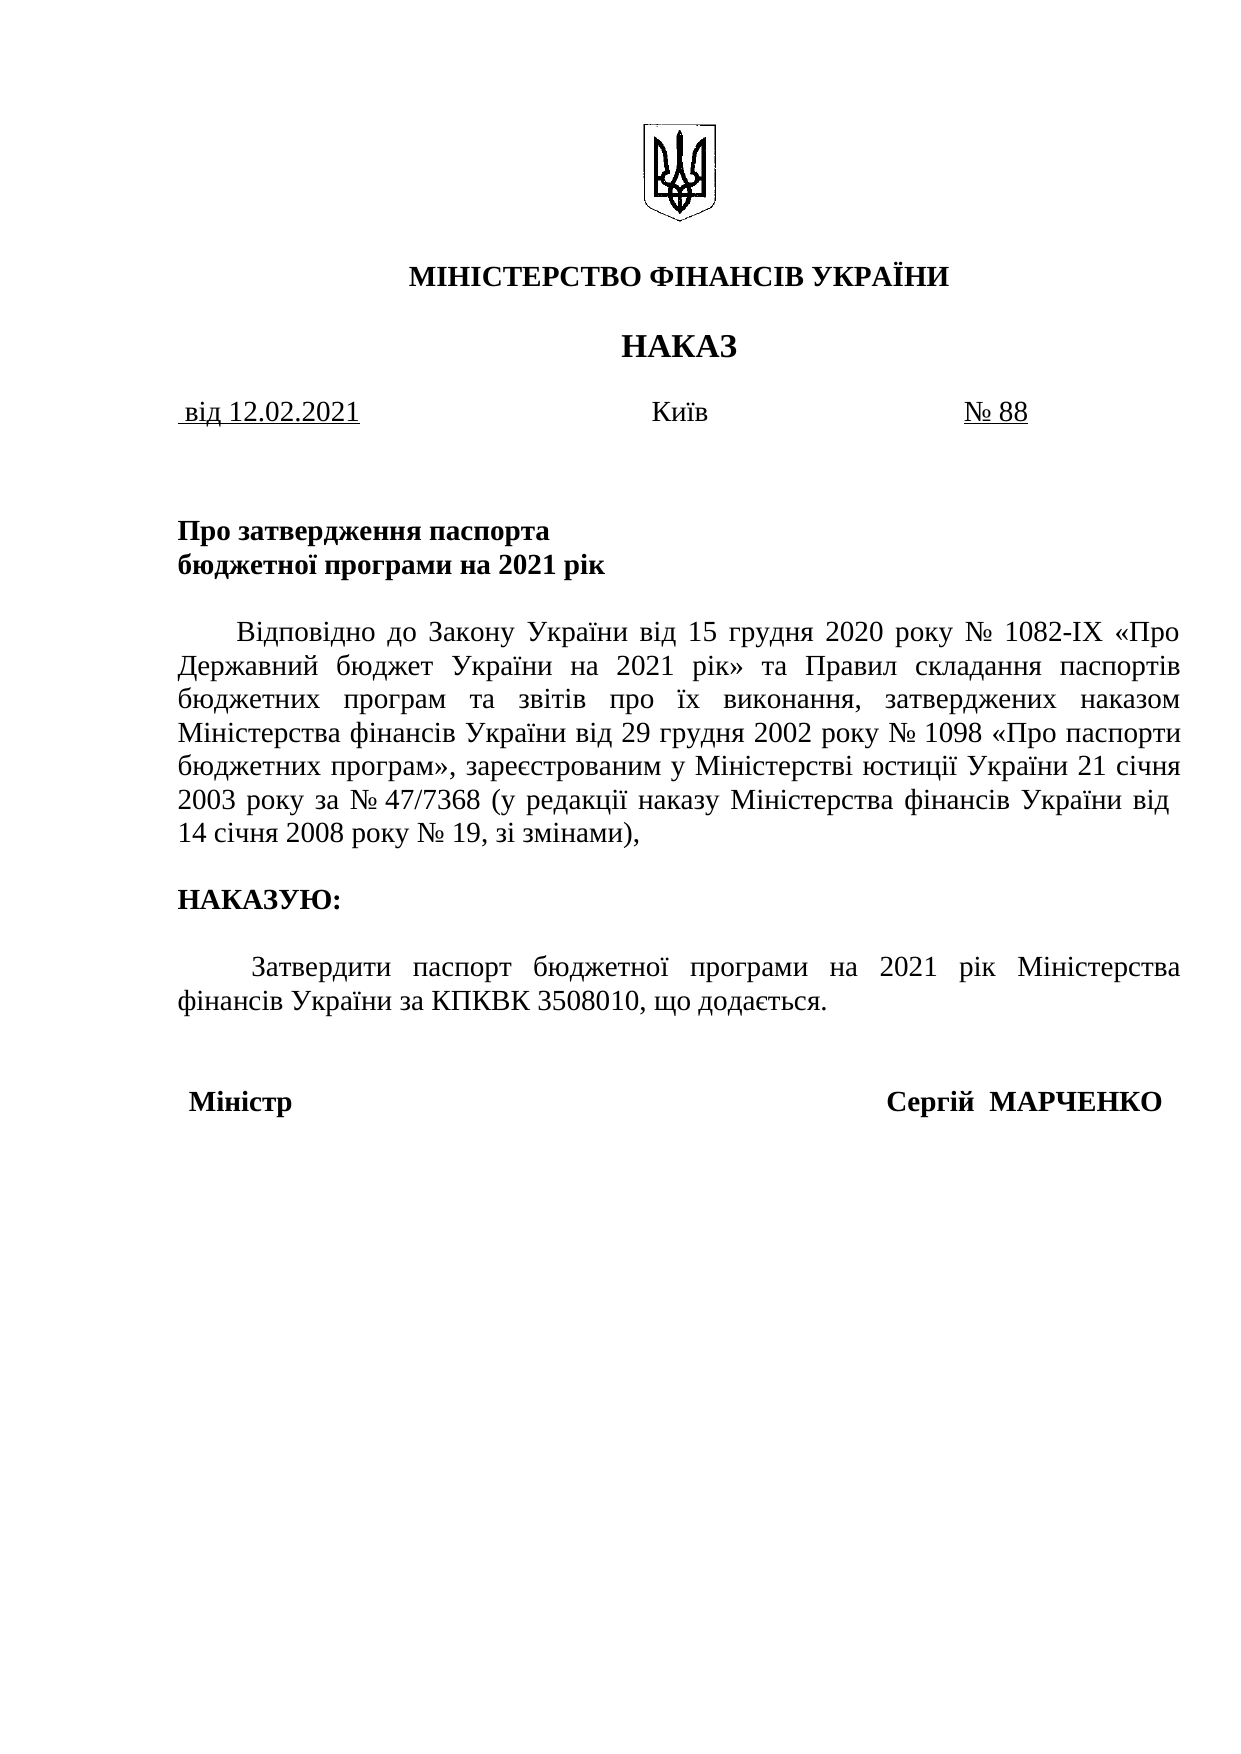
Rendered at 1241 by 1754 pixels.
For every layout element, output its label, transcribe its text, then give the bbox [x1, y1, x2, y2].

text Відповідно до Закону України від 15 грудня 2020 року № 1082-IX «Про Державний бюджет України на 2021 рік» та Правил складання паспортів бюджетних програм та звітів про їх виконання, затверджених наказом Міністерства фінансів України від 29 грудня 2002 року № 1098 «Про паспорти бюджетних програм», зареєстрованим у Міністерстві юстиції України 21 січня 2003 року за № 47/7368 (у редакції наказу Міністерства фінансів України від 14 січня 2008 року № 19, зі змінами), [177, 614, 1181, 849]
picture [630, 118, 728, 226]
text НАКАЗ [177, 327, 1181, 365]
text від 12.02.2021 Київ № 88 [177, 394, 1181, 427]
text Про затвердження паспорта [177, 513, 1181, 547]
table_header Сергій МАРЧЕНКО [676, 1084, 1174, 1117]
text Затвердити паспорт бюджетної програми на 2021 рік Міністерства фінансів України за КПКВК 3508010, що додається. [177, 949, 1181, 1017]
text бюджетної програми на 2021 рік [177, 547, 1181, 581]
text НАКАЗУЮ: [177, 882, 1181, 916]
text МІНІСТЕРСТВО ФІНАНСІВ УКРАЇНИ [177, 259, 1181, 293]
table_header Міністр [177, 1084, 676, 1117]
